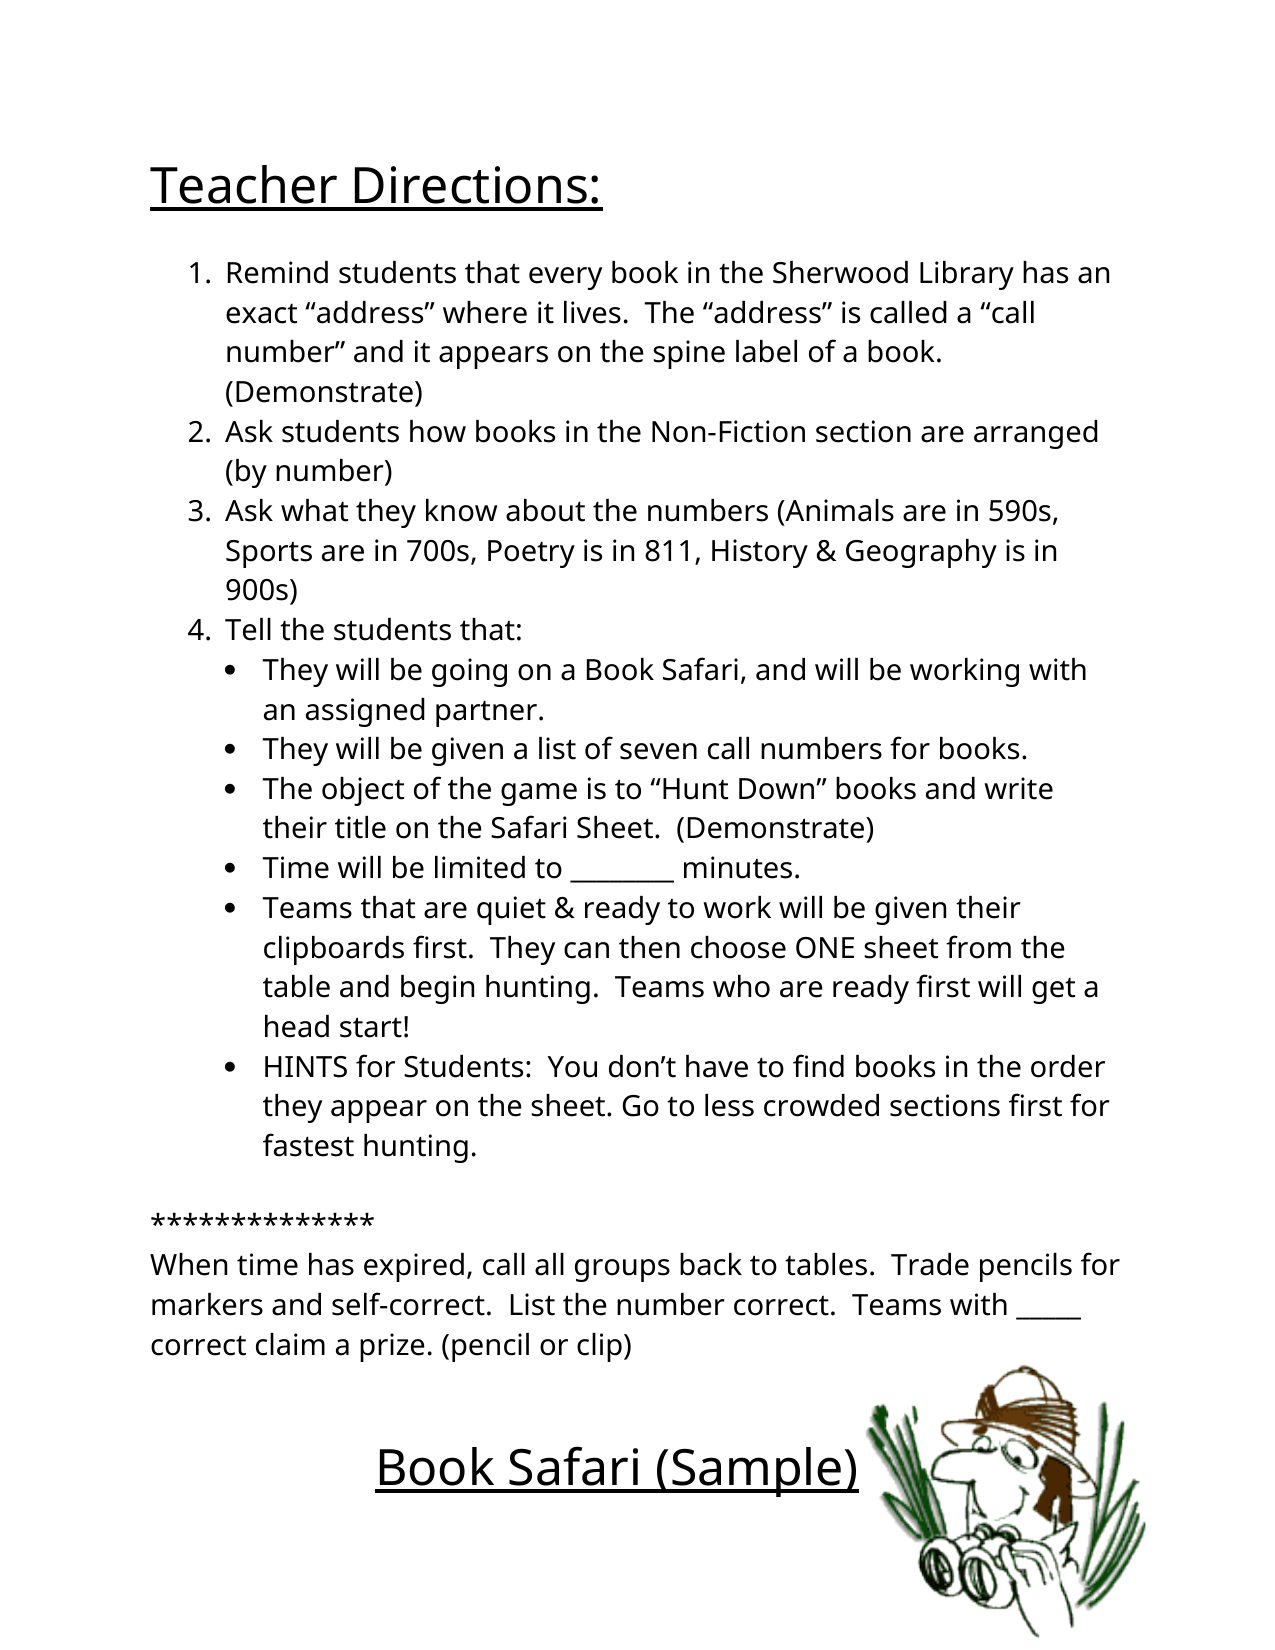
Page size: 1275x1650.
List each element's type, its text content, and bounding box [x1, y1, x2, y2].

text Teacher Directions: [150, 150, 1125, 218]
list Teams that are quiet & ready to work will be given their clipboards first. They can then choose ONE sheet from the table and begin hunting. Teams who are ready first will get a head start! [225, 887, 1125, 1046]
list Tell the students that: [187, 609, 1125, 649]
list They will be given a list of seven call numbers for books. [225, 728, 1125, 768]
list Ask what they know about the numbers (Animals are in 590s, Sports are in 700s, Poetry is in 811, History & Geography is in 900s) [187, 490, 1125, 609]
text When time has expired, call all groups back to tables. Trade pencils for markers and self-correct. List the number correct. Teams with _____ correct claim a prize. (pencil or clip) [150, 1244, 1125, 1363]
list Time will be limited to ________ minutes. [225, 847, 1125, 887]
picture [862, 1359, 1152, 1644]
list The object of the game is to “Hunt Down” books and write their title on the Safari Sheet. (Demonstrate) [225, 768, 1125, 847]
list HINTS for Students: You don’t have to find books in the order they appear on the sheet. Go to less crowded sections first for fastest hunting. [225, 1046, 1125, 1165]
list They will be going on a Book Safari, and will be working with an assigned partner. [225, 649, 1125, 728]
list Ask students how books in the Non-Fiction section are arranged (by number) [187, 411, 1125, 490]
list Remind students that every book in the Sherwood Library has an exact “address” where it lives. The “address” is called a “call number” and it appears on the spine label of a book. (Demonstrate) [187, 252, 1125, 411]
text Book Safari (Sample) [300, 1432, 1125, 1500]
text ************** [150, 1205, 1125, 1244]
